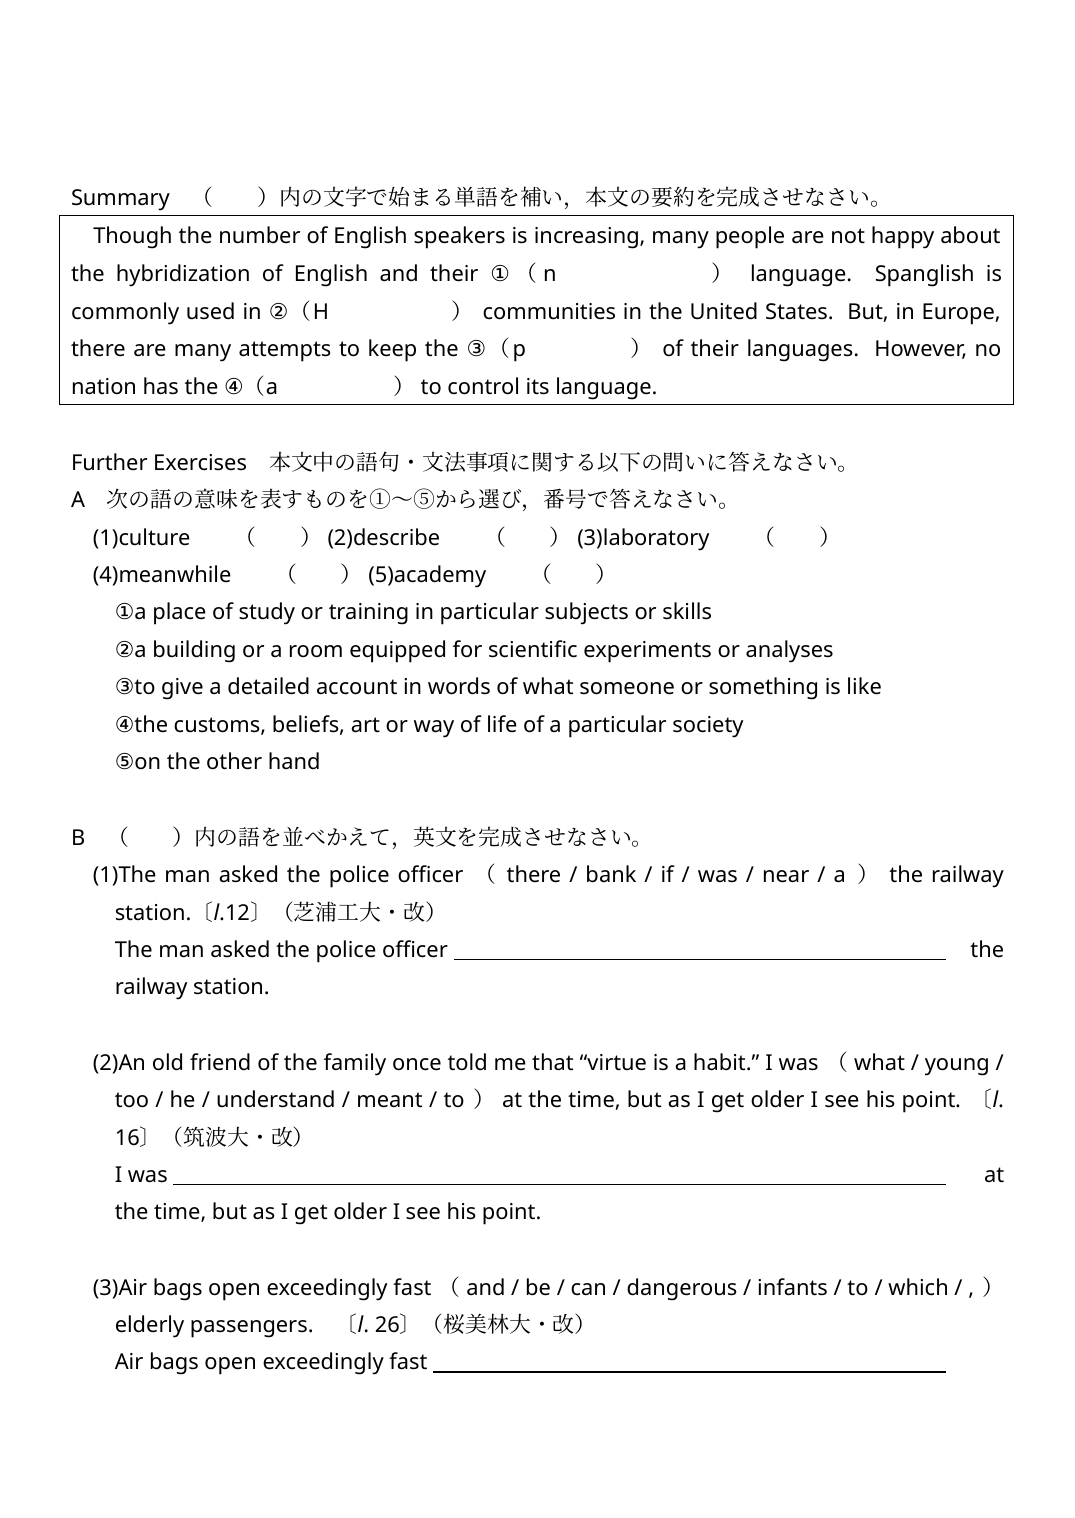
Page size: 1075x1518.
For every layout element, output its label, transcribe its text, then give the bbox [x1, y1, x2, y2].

text ①a place of study or training in particular subjects or skills [71, 592, 1004, 630]
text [114, 1342, 1004, 1380]
text (1)culture （ ） (2)describe （ ） (3)laboratory （ ） [71, 517, 1004, 555]
text (3)Air bags open exceedingly fast （ and / be / can / dangerous / infants / to / which / , ） elderly passengers. 〔l. 26〕（桜美林大・改） [93, 1267, 1004, 1342]
text ③to give a detailed account in words of what someone or something is like [71, 667, 1004, 705]
text (4)meanwhile （ ） (5)academy （ ） [71, 555, 1004, 592]
text Summary （ ）内の文字で始まる単語を補い，本文の要約を完成させなさい。 [71, 178, 1004, 215]
text I was at the time, but as I get older I see his point. [114, 1155, 1004, 1230]
text (2)An old friend of the family once told me that “virtue is a habit.” I was （ what / young / too / he / understand / meant / to ） at the time, but as I get older I see his point. 〔l. 16〕（筑波大・改） [93, 1042, 1004, 1155]
text ④the customs, beliefs, art or way of life of a particular society [71, 705, 1004, 742]
text ⑤on the other hand [71, 742, 1004, 780]
text ②a building or a room equipped for scientific experiments or analyses [71, 630, 1004, 667]
text (1)The man asked the police officer （ there / bank / if / was / near / a ） the railway station.〔l.12〕（芝浦工大・改） [93, 855, 1004, 930]
text The man asked the police officer the railway station. [114, 930, 1004, 1005]
text B （ ）内の語を並べかえて，英文を完成させなさい。 [71, 817, 1004, 855]
table_header Though the number of English speakers is increasing, many people are not happy about the hybridization of English and their ①（n ） language. Spanglish is commonly used in ②（H ） communities in the United States. But, in Europe, there are many attempts to keep the ③（p ） of their languages. However, no nation has the ④（a ） to control its language. [60, 216, 1013, 404]
text Further Exercises 本文中の語句・文法事項に関する以下の問いに答えなさい。 [71, 442, 1004, 480]
text A 次の語の意味を表すものを①～⑤から選び，番号で答えなさい。 [71, 480, 1004, 517]
